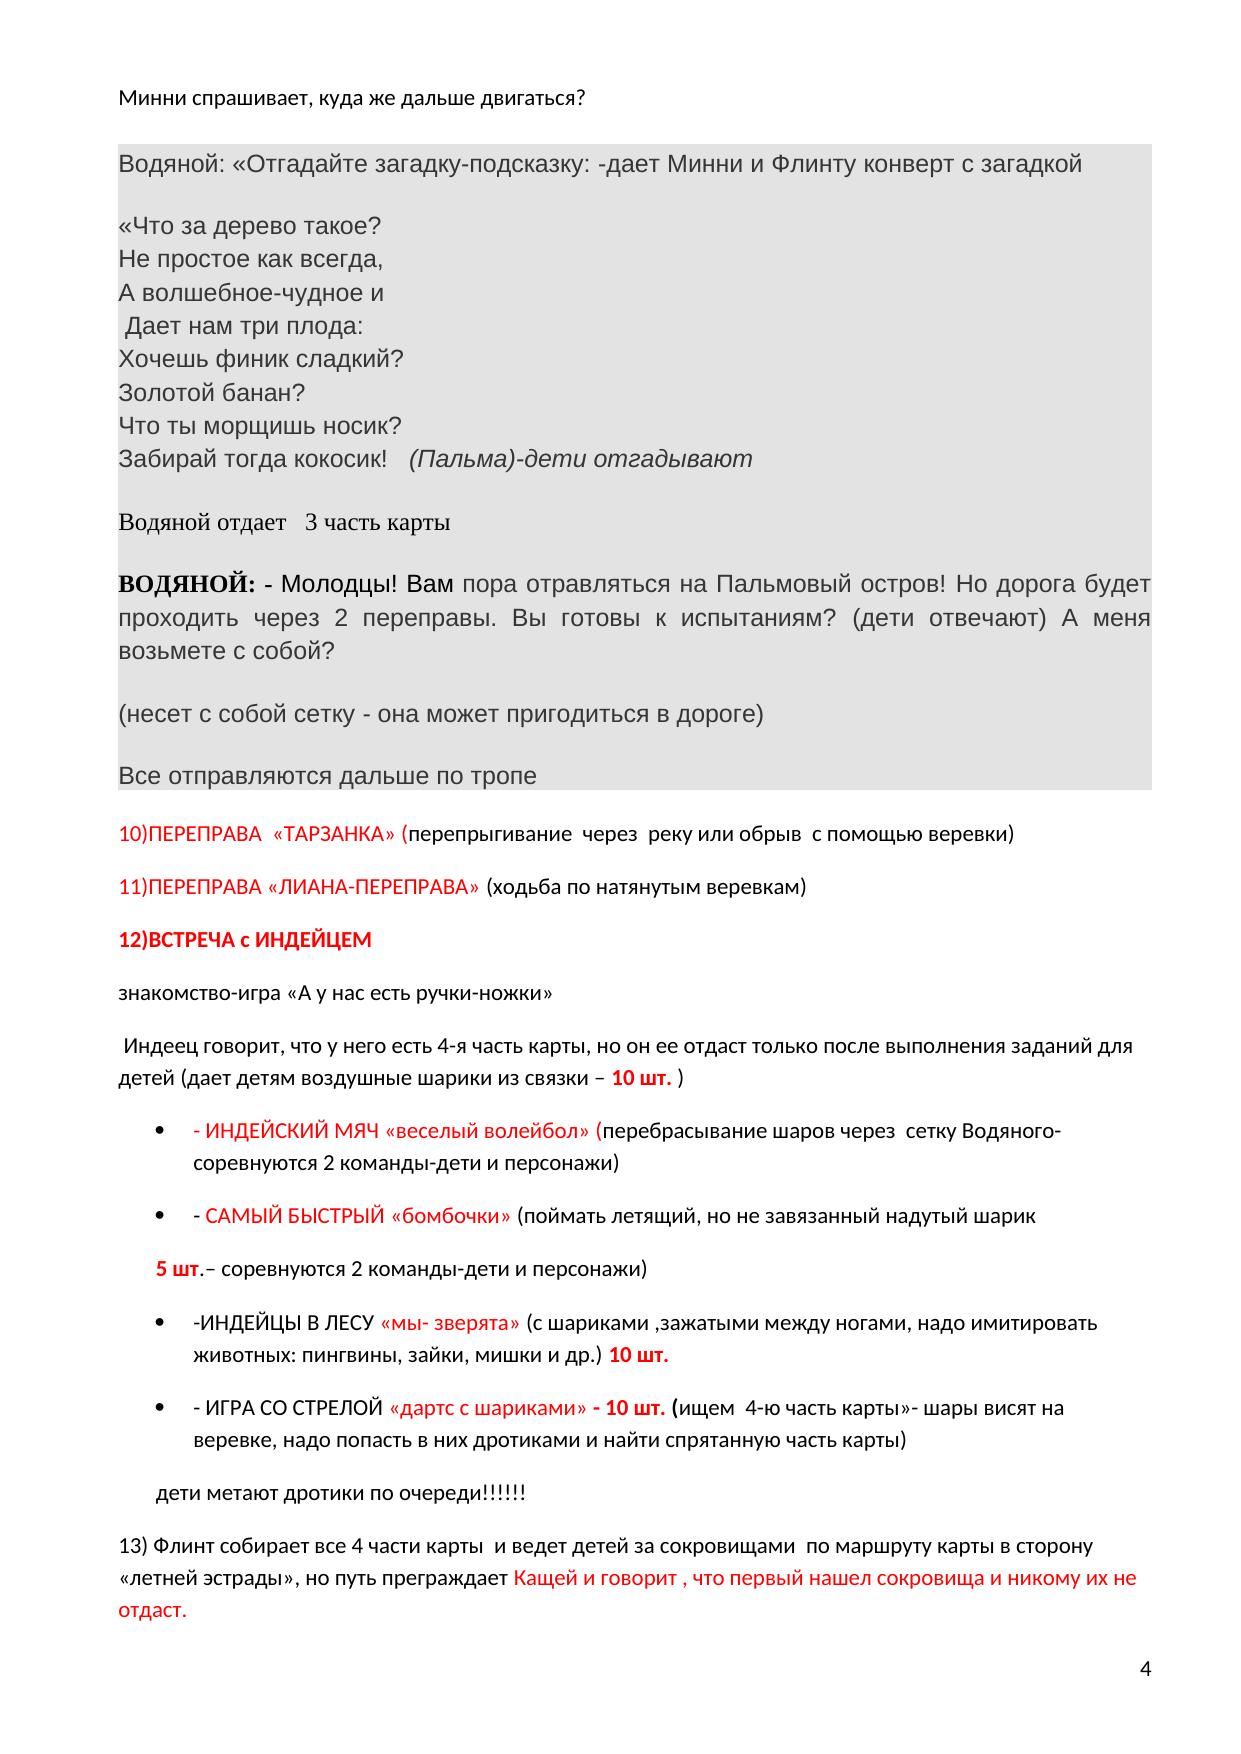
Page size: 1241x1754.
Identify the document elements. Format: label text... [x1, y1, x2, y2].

list -ИНДЕЙЦЫ В ЛЕСУ «мы- зверята» (с шариками ,зажатыми между ногами, надо имитировать животных: пингвины, зайки, мишки и др.) 10 шт. [156, 1308, 1152, 1368]
text 13) Флинт собирает все 4 части карты и ведет детей за сокровищами по маршруту карты в сторону «летней эстрады», но путь преграждает Кащей и говорит , что первый нашел сокровища и никому их не отдаст. [118, 1531, 1152, 1623]
text Индеец говорит, что у него есть 4-я часть карты, но он ее отдаст только после выполнения заданий для детей (дает детям воздушные шарики из связки – 10 шт. ) [118, 1031, 1152, 1091]
text Минни спрашивает, куда же дальше двигаться? [118, 83, 1152, 111]
text 12)ВСТРЕЧА с ИНДЕЙЦЕМ [118, 925, 1152, 953]
text 5 шт.– соревнуются 2 команды-дети и персонажи) [156, 1254, 1152, 1283]
text Что ты морщишь носик? [118, 407, 1152, 440]
text Золотой банан? [118, 373, 1152, 407]
text 11)ПЕРЕПРАВА «ЛИАНА-ПЕРЕПРАВА» (ходьба по натянутым веревкам) [118, 872, 1152, 900]
list - ИНДЕЙСКИЙ МЯЧ «веселый волейбол» (перебрасывание шаров через сетку Водяного-соревнуются 2 команды-дети и персонажи) [156, 1116, 1152, 1177]
text Дает нам три плода: [118, 307, 1152, 340]
text Не простое как всегда, [118, 240, 1152, 273]
text (несет с собой сетку - она может пригодиться в дороге) [118, 694, 1152, 727]
text Все отправляются дальше по тропе [118, 757, 1152, 790]
text А волшебное-чудное и [118, 273, 1152, 307]
text дети метают дротики по очереди!!!!!! [156, 1478, 1152, 1506]
text Забирай тогда кокосик! (Пальма)-дети отгадывают [118, 440, 1152, 473]
text «Что за дерево такое? [118, 207, 1152, 240]
list - САМЫЙ БЫСТРЫЙ «бомбочки» (поймать летящий, но не завязанный надутый шарик [156, 1202, 1152, 1229]
text Хочешь финик сладкий? [118, 340, 1152, 373]
text знакомство-игра «А у нас есть ручки-ножки» [118, 978, 1152, 1006]
text Водяной: «Отгадайте загадку-подсказку: -дает Минни и Флинту конверт с загадкой [118, 144, 1152, 177]
list - ИГРА СО СТРЕЛОЙ «дартс с шариками» - 10 шт. (ищем 4-ю часть карты»- шары висят на веревке, надо попасть в них дротиками и найти спрятанную часть карты) [156, 1393, 1152, 1453]
text Водяной отдает 3 часть карты [118, 502, 1152, 536]
text 10)ПЕРЕПРАВА «ТАРЗАНКА» (перепрыгивание через реку или обрыв с помощью веревки) [118, 819, 1152, 847]
text ВОДЯНОЙ: - Молодцы! Вам пора отравляться на Пальмовый остров! Но дорога будет проходить через 2 переправы. Вы готовы к испытаниям? (дети отвечают) А меня возьмете с собой? [118, 565, 1152, 665]
